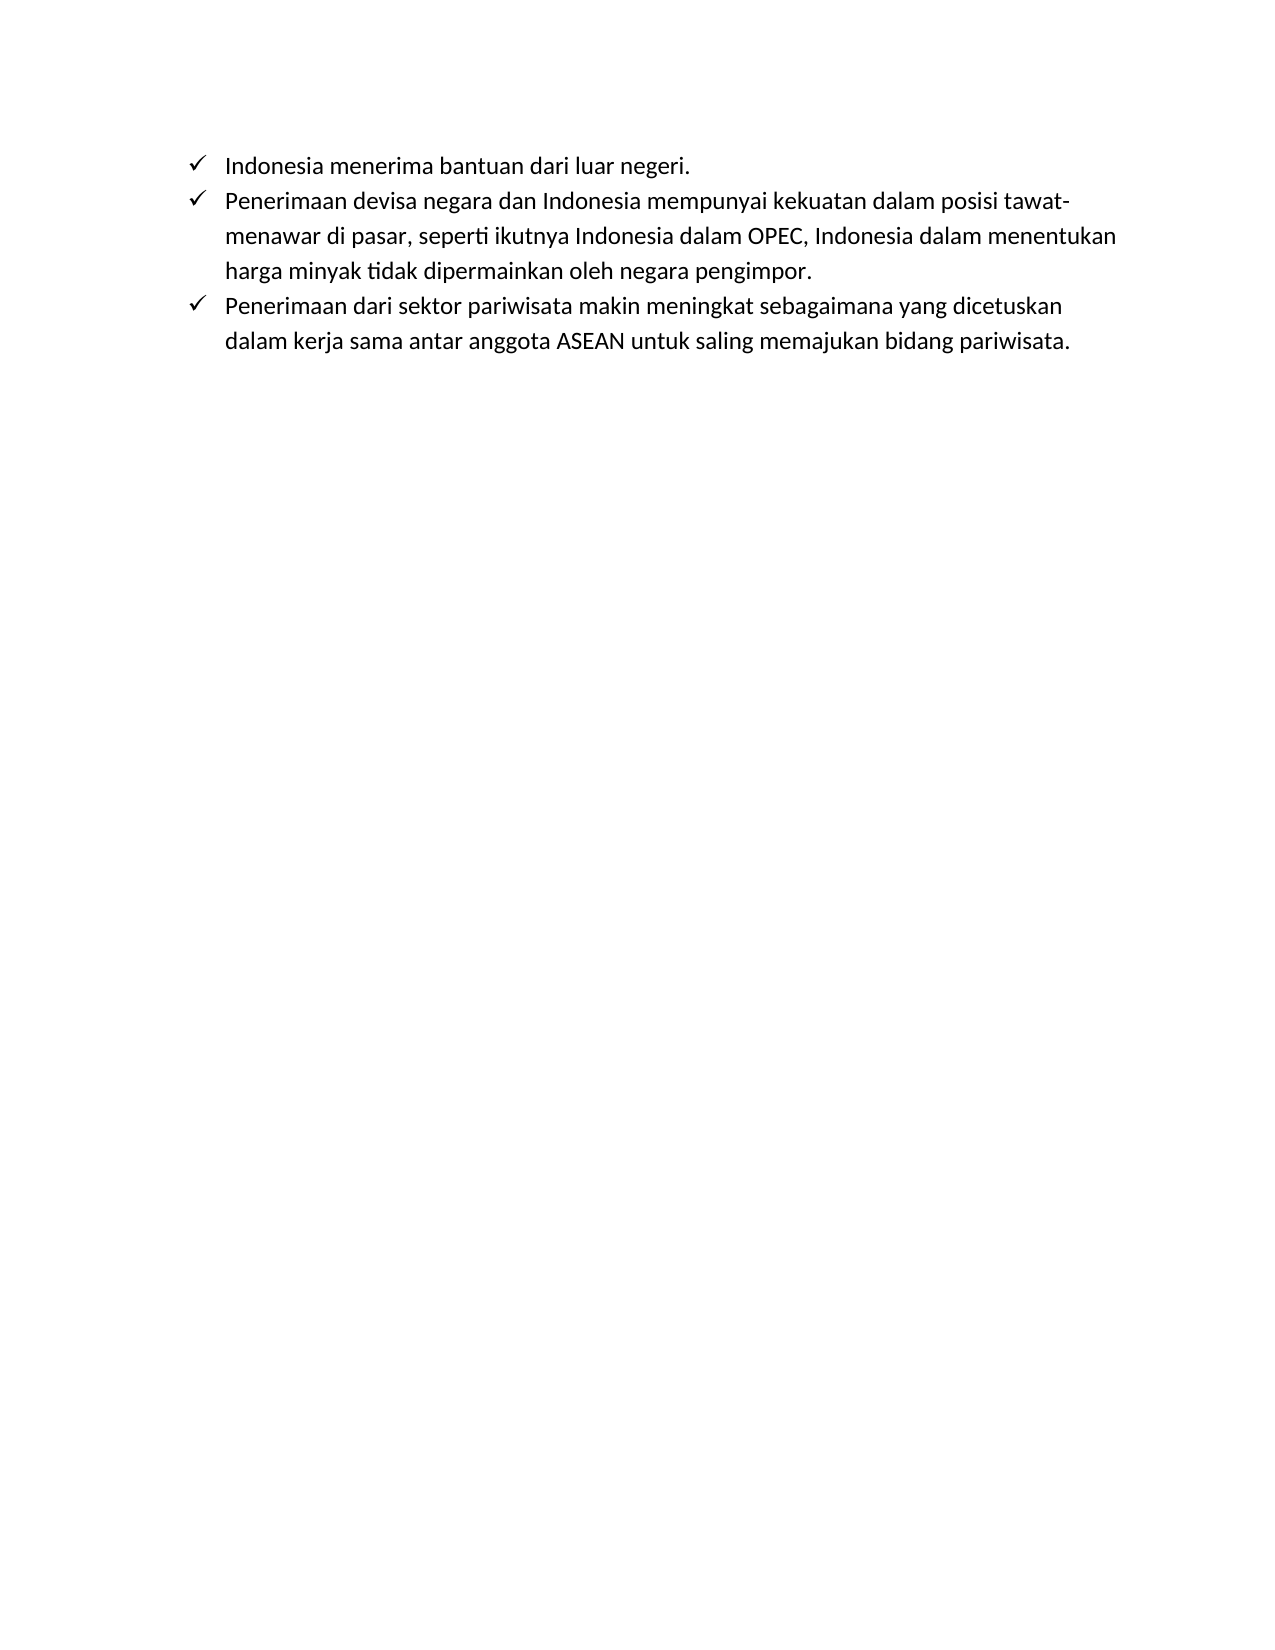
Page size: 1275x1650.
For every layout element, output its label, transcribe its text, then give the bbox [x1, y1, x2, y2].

list Penerimaan devisa negara dan Indonesia mempunyai kekuatan dalam posisi tawat-menawar di pasar, seperti ikutnya Indonesia dalam OPEC, Indonesia dalam menentukan harga minyak tidak dipermainkan oleh negara pengimpor. [187, 185, 1125, 286]
list Indonesia menerima bantuan dari luar negeri. [187, 150, 1125, 181]
list Penerimaan dari sektor pariwisata makin meningkat sebagaimana yang dicetuskan dalam kerja sama antar anggota ASEAN untuk saling memajukan bidang pariwisata. [187, 290, 1125, 356]
